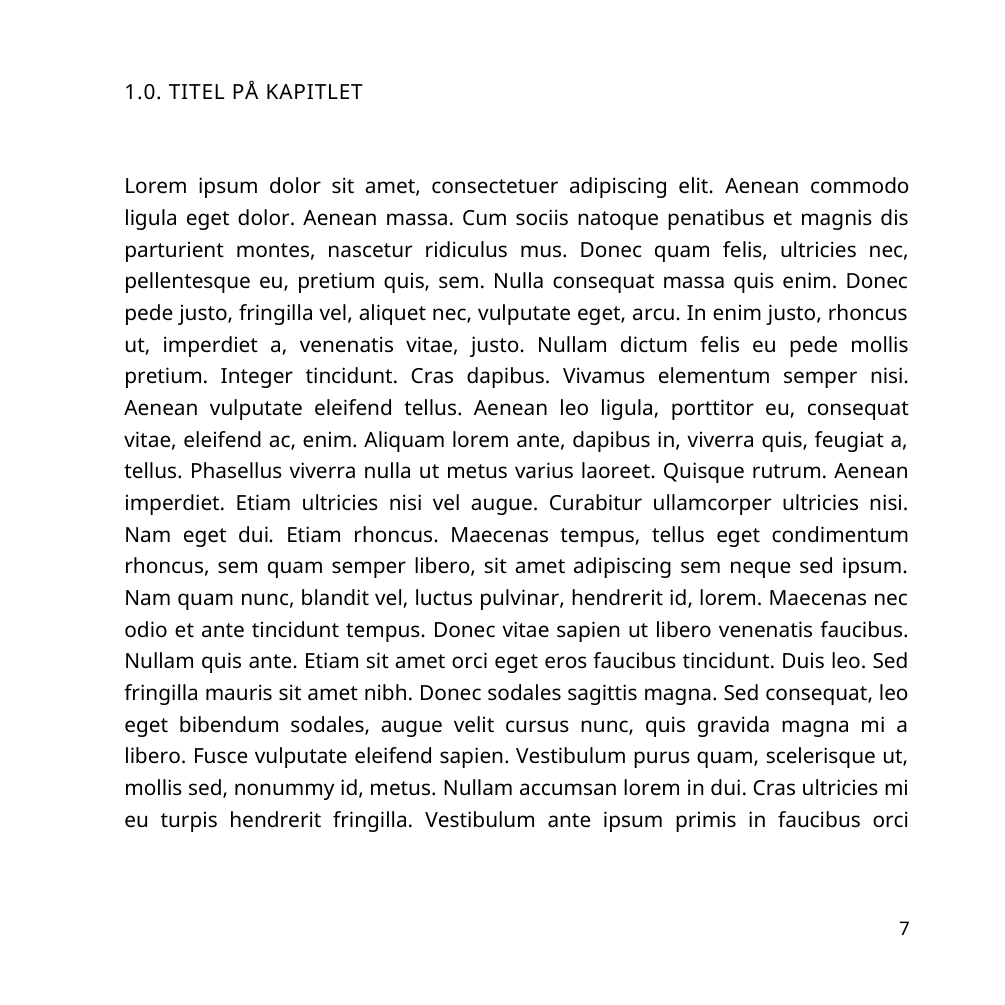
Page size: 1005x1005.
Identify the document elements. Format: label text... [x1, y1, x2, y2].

subtitle 1.0. Titel PÅ KAPITLET [124, 77, 909, 105]
